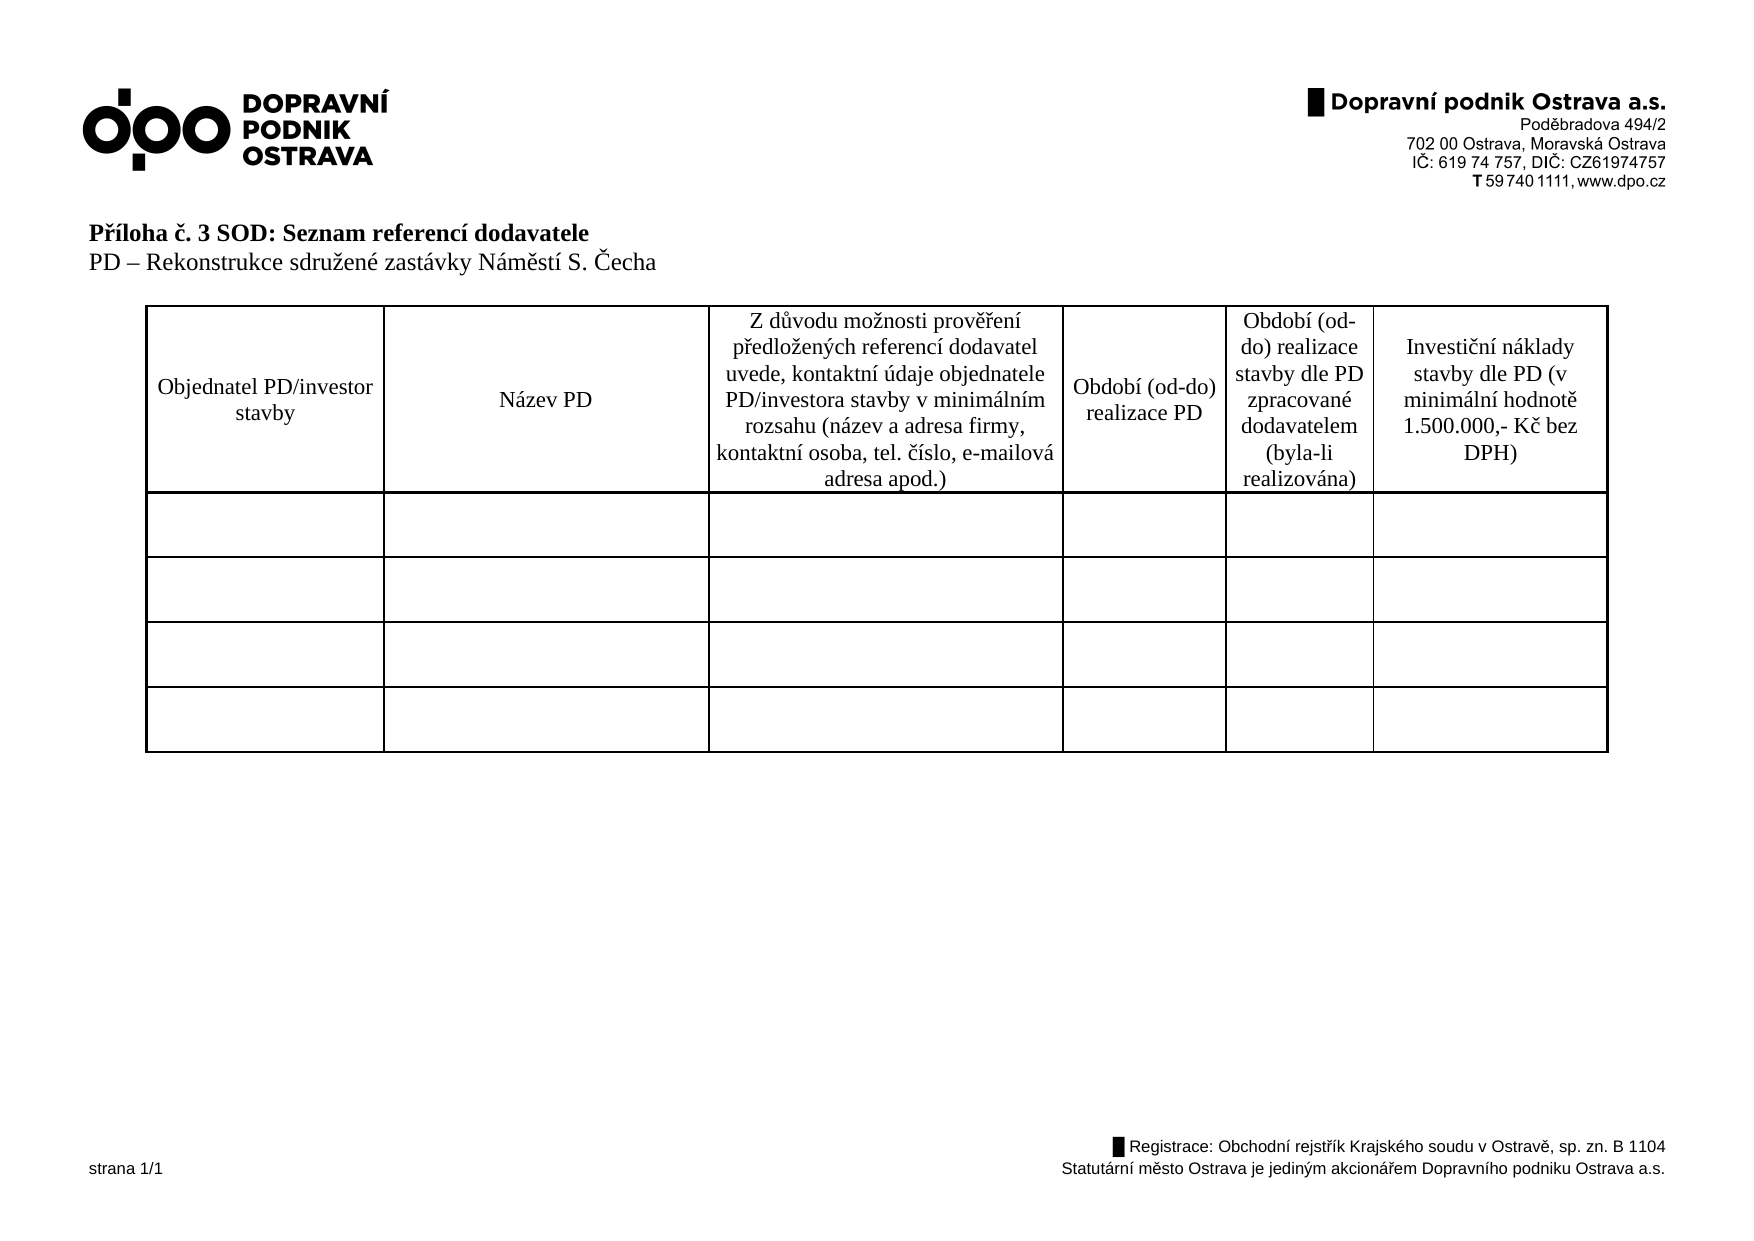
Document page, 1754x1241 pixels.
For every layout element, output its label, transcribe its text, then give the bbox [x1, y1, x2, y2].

table_cell [1064, 623, 1225, 686]
table_cell [148, 558, 383, 621]
table_header Z důvodu možnosti prověření předložených referencí dodavatel uvede, kontaktní údaje objednatele PD/investora stavby v minimálním rozsahu (název a adresa firmy, kontaktní osoba, tel. číslo, e-mailová adresa apod.) [710, 307, 1062, 491]
table_header Období (od-do) realizace stavby dle PD zpracované dodavatelem (byla-li realizována) [1227, 307, 1373, 491]
table_cell [1374, 688, 1606, 751]
table_header Název PD [385, 307, 708, 491]
picture [82, 88, 390, 171]
table_cell [1374, 623, 1606, 686]
table_cell [1227, 623, 1373, 686]
table_cell [1064, 558, 1225, 621]
table_cell [1227, 494, 1373, 556]
table_header Investiční náklady stavby dle PD (v minimální hodnotě 1.500.000,- Kč bez DPH) [1374, 307, 1606, 491]
picture [1307, 88, 1666, 190]
table_cell [148, 494, 383, 556]
table_cell [710, 558, 1062, 621]
table_cell [1374, 494, 1606, 556]
table_cell [385, 558, 708, 621]
table_cell [1227, 688, 1373, 751]
table_cell [710, 494, 1062, 556]
table_header Objednatel PD/investor stavby [148, 307, 383, 491]
table_cell [710, 623, 1062, 686]
table_cell [148, 688, 383, 751]
table_cell [1064, 494, 1225, 556]
table_cell [385, 494, 708, 556]
table_cell [385, 688, 708, 751]
table_cell [385, 623, 708, 686]
subtitle PD – Rekonstrukce sdružené zastávky Náměstí S. Čecha [89, 247, 1665, 276]
table_cell [148, 623, 383, 686]
table_cell [1227, 558, 1373, 621]
subtitle Příloha č. 3 SOD: Seznam referencí dodavatele [89, 218, 1665, 247]
table_cell [1064, 688, 1225, 751]
table_cell [710, 688, 1062, 751]
table_cell [1374, 558, 1606, 621]
table_header Období (od-do) realizace PD [1064, 307, 1225, 491]
